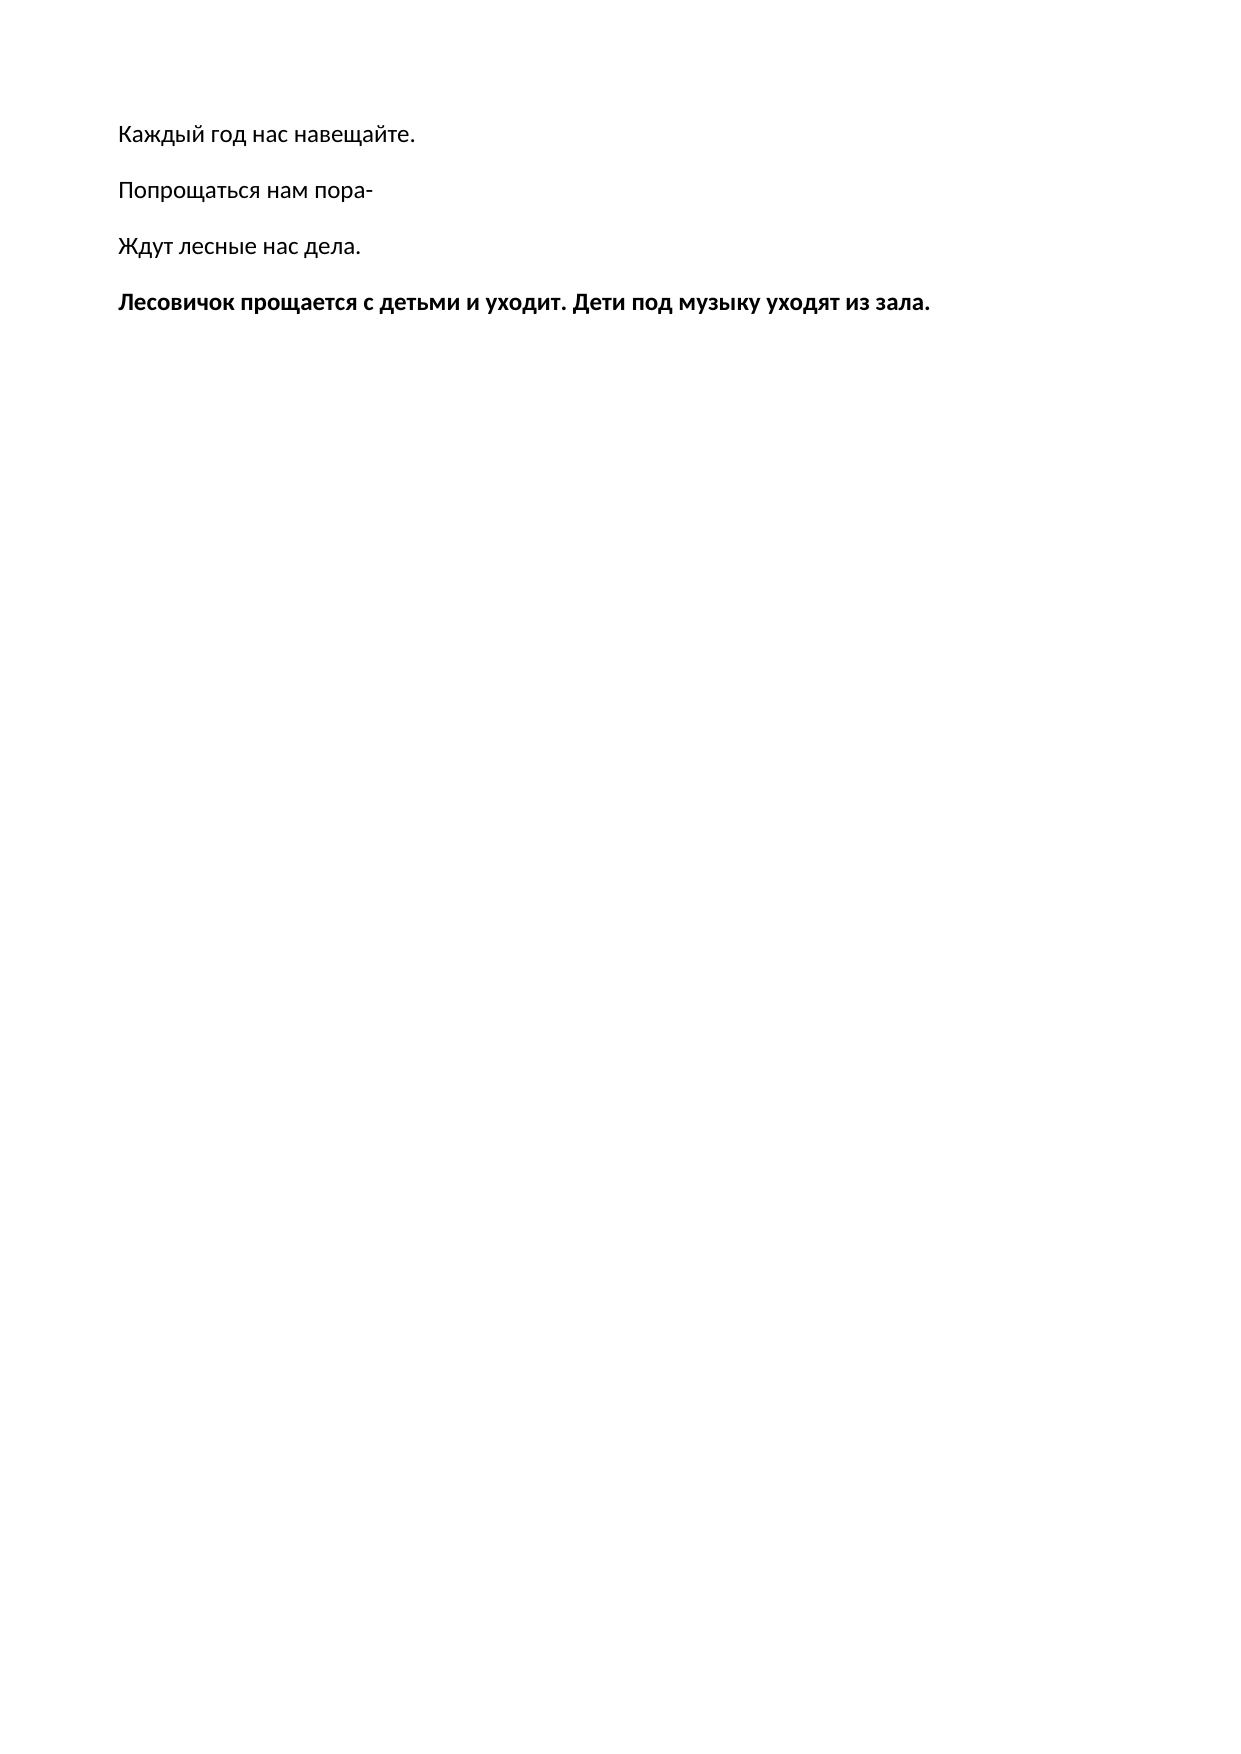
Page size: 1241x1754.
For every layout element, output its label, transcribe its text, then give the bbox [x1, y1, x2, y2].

text Каждый год нас навещайте. [118, 118, 1122, 149]
text Ждут лесные нас дела. [118, 230, 1122, 260]
text Попрощаться нам пора- [118, 174, 1122, 204]
text Лесовичок прощается с детьми и уходит. Дети под музыку уходят из зала. [118, 286, 1122, 316]
